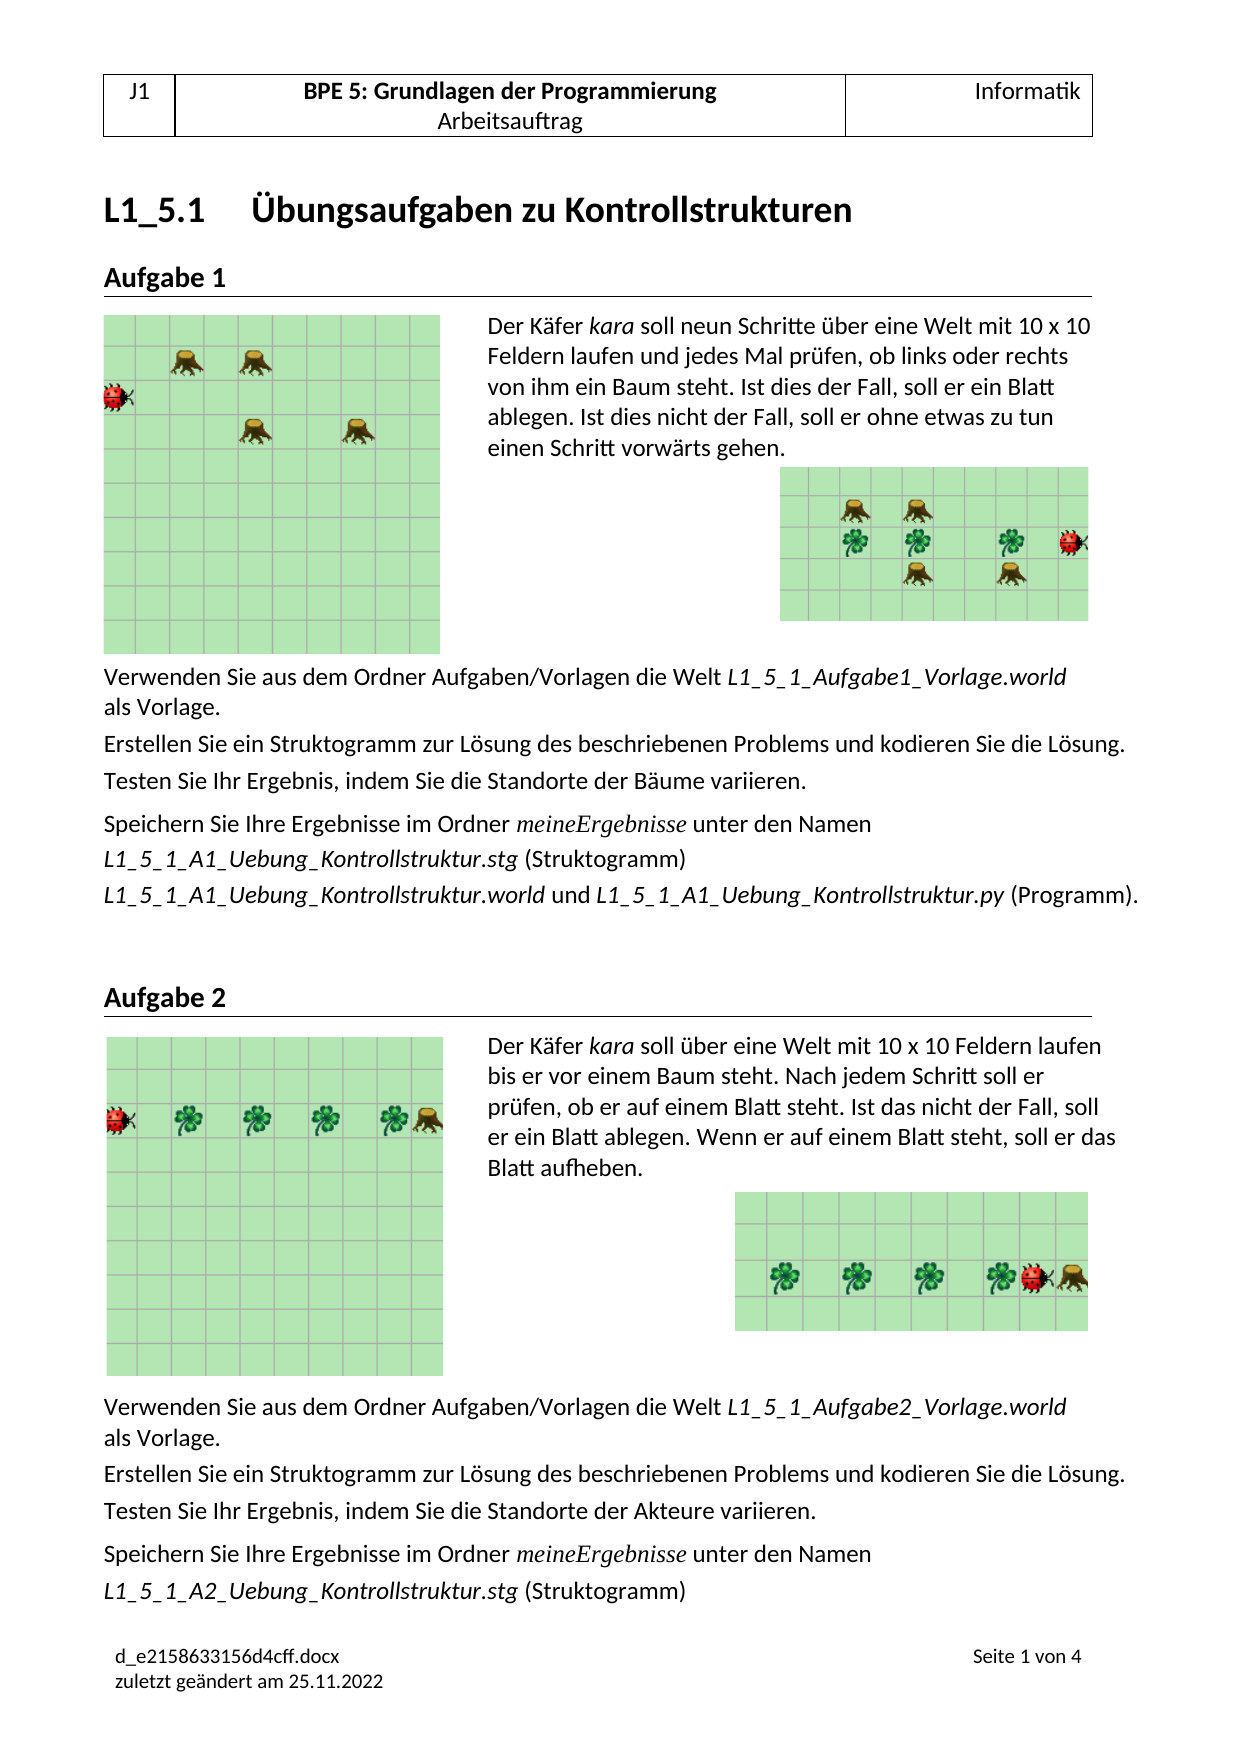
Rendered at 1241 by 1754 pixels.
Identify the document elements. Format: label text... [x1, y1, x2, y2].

text Verwenden Sie aus dem Ordner Aufgaben/Vorlagen die Welt L1_5_1_Aufgabe1_Vorlage.world als Vorlage. [103, 661, 1092, 722]
picture [735, 1192, 1088, 1330]
picture [106, 1037, 444, 1374]
text Testen Sie Ihr Ergebnis, indem Sie die Standorte der Akteure variieren. [103, 1495, 1134, 1526]
text Verwenden Sie aus dem Ordner Aufgaben/Vorlagen die Welt L1_5_1_Aufgabe2_Vorlage.world als Vorlage. [103, 1391, 1092, 1452]
picture [779, 467, 1089, 621]
text Der Käfer kara soll über eine Welt mit 10 x 10 Feldern laufen bis er vor einem Baum steht. Nach jedem Schritt soll er prüfen, ob er auf einem Blatt steht. Ist das nicht der Fall, soll er ein Blatt ablegen. Wenn er auf einem Blatt steht, soll er das Blatt aufheben. [487, 1030, 1122, 1183]
text L1_5_1_A1_Uebung_Kontrollstruktur.stg (Struktogramm) [103, 843, 1104, 873]
text Testen Sie Ihr Ergebnis, indem Sie die Standorte der Bäume variieren. [103, 765, 1134, 796]
text Aufgabe 1 [103, 259, 1092, 297]
text Der Käfer kara soll neun Schritte über eine Welt mit 10 x 10 Feldern laufen und jedes Mal prüfen, ob links oder rechts von ihm ein Baum steht. Ist dies der Fall, soll er ein Blatt ablegen. Ist dies nicht der Fall, soll er ohne etwas zu tun einen Schritt vorwärts gehen. [487, 310, 1092, 462]
text Aufgabe 2 [103, 979, 1092, 1017]
text L1_5_1_A1_Uebung_Kontrollstruktur.world und L1_5_1_A1_Uebung_Kontrollstruktur.py (Programm). [103, 879, 1152, 910]
text Erstellen Sie ein Struktogramm zur Lösung des beschriebenen Problems und kodieren Sie die Lösung. [103, 728, 1137, 759]
text L1_5_1_A2_Uebung_Kontrollstruktur.stg (Struktogramm) [103, 1575, 1104, 1606]
text Speichern Sie Ihre Ergebnisse im Ordner meineErgebnisse unter den Namen [103, 808, 1092, 838]
text Erstellen Sie ein Struktogramm zur Lösung des beschriebenen Problems und kodieren Sie die Lösung. [103, 1458, 1137, 1489]
text Speichern Sie Ihre Ergebnisse im Ordner meineErgebnisse unter den Namen [103, 1538, 1092, 1569]
subtitle L1_5.1 Übungsaufgaben zu Kontrollstrukturen [103, 186, 1092, 232]
picture [103, 315, 440, 653]
